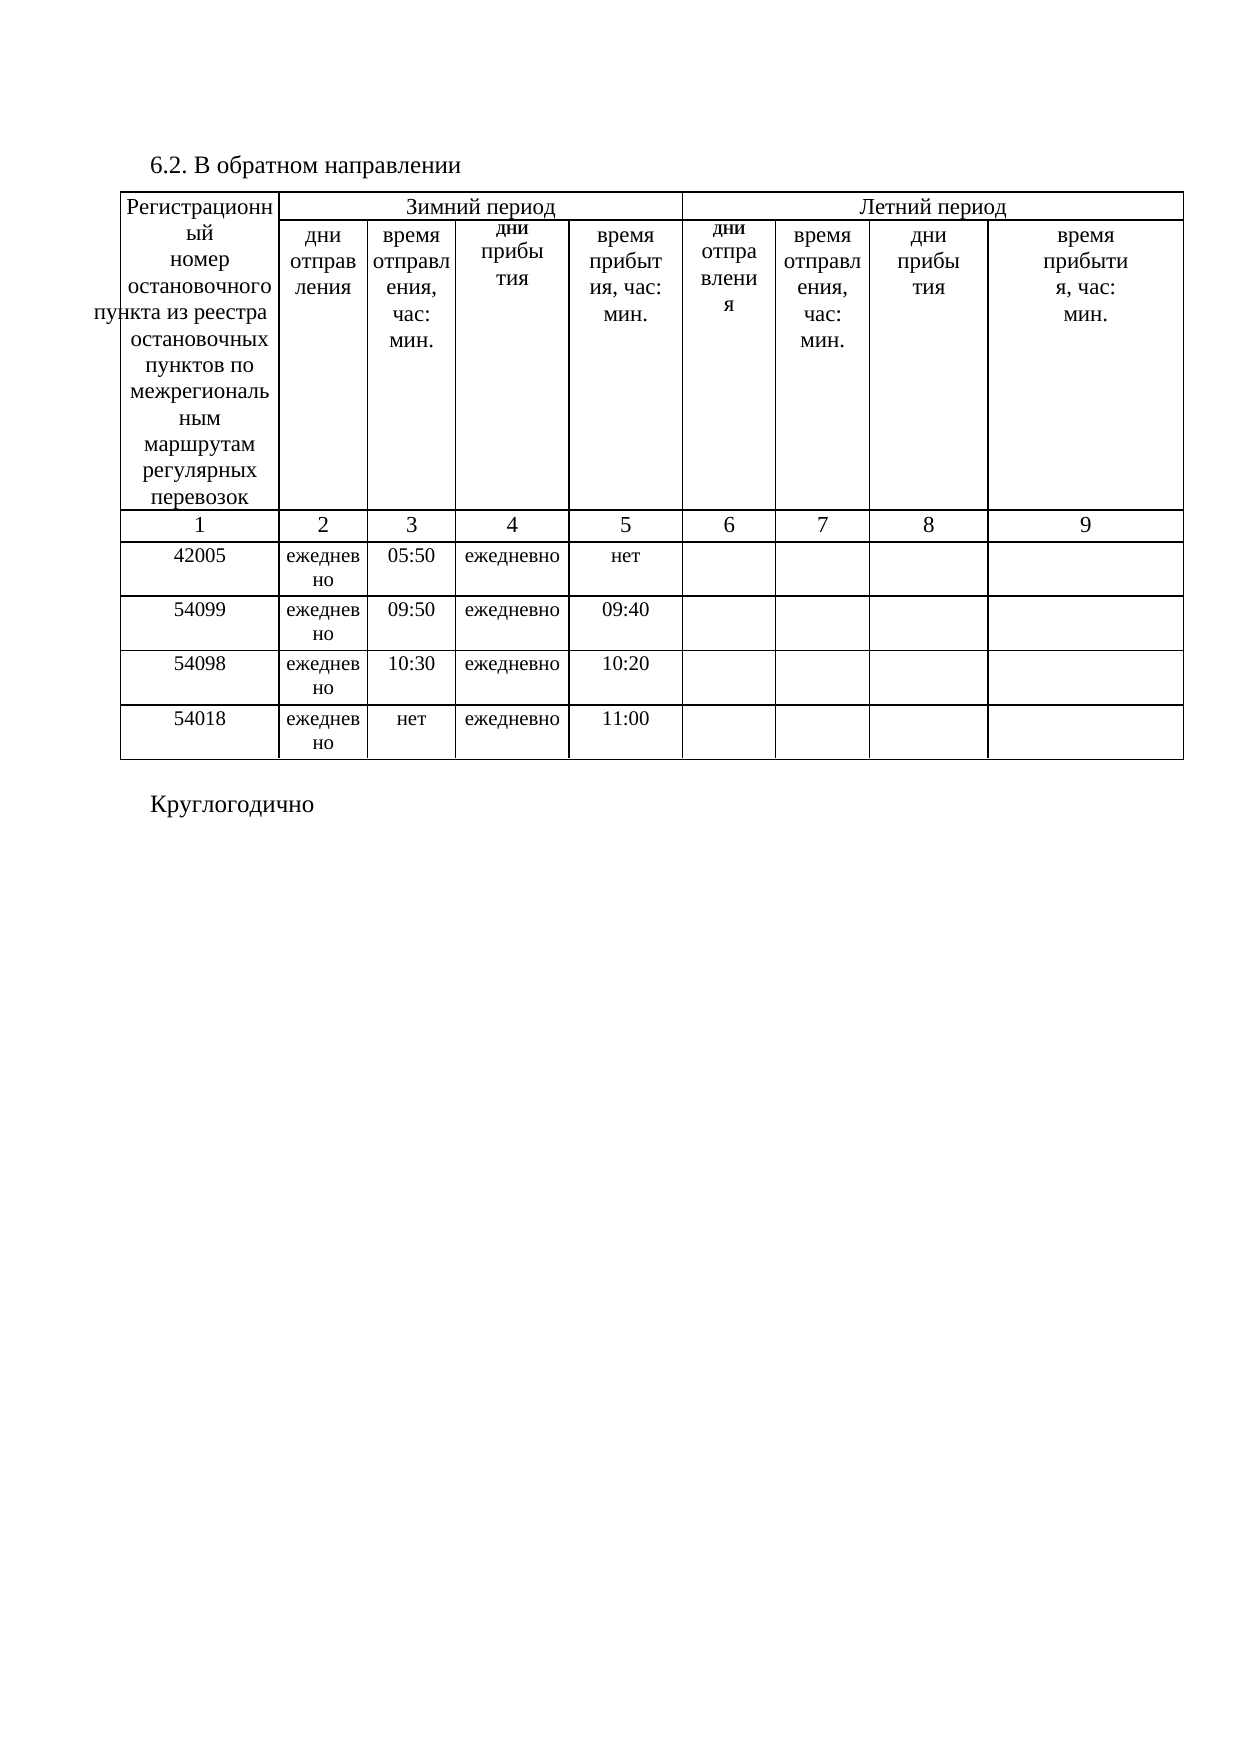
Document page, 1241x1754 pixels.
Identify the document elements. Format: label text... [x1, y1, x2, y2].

table_cell [870, 597, 987, 650]
table_cell дни прибы тия [870, 221, 987, 509]
table_cell время отправл ения, час: мин. [368, 221, 455, 509]
table_cell 09:40 [570, 597, 682, 650]
table_cell 09:50 [368, 597, 455, 650]
table_cell 2 [280, 511, 367, 541]
table_cell 1 [121, 511, 278, 541]
table_cell [989, 543, 1183, 595]
table_cell нет [368, 706, 455, 758]
table_cell 10:20 [570, 651, 682, 704]
table_cell ежедневно [280, 543, 367, 595]
table_cell ДНИ отпра влени я [683, 221, 775, 509]
table_cell [989, 651, 1183, 704]
table_cell 42005 [121, 543, 278, 595]
text Круглогодично [150, 789, 1090, 817]
table_cell 4 [456, 511, 568, 541]
table_cell [870, 651, 987, 704]
table_cell 7 [776, 511, 869, 541]
table_cell 11:00 [570, 706, 682, 758]
table_cell [989, 597, 1183, 650]
table_cell 5 [570, 511, 682, 541]
table_cell время отправл ения, час: мин. [776, 221, 869, 509]
table_cell 54098 [121, 651, 278, 704]
table_cell ежедневно [280, 597, 367, 650]
table_cell 10:30 [368, 651, 455, 704]
table_cell время прибыти я, час: мин. [989, 221, 1183, 509]
table_header Летний период [683, 193, 1183, 219]
table_cell [776, 597, 869, 650]
table_cell [683, 597, 775, 650]
table_cell [989, 706, 1183, 758]
table_cell ежедневно [456, 543, 568, 595]
table_cell время прибыт ия, час: мин. [570, 221, 682, 509]
table_cell 05:50 [368, 543, 455, 595]
table_header Регистрационный номер остановочного пункта из реестра остановочных пунктов по межрегиональным маршрутам регулярных перевозок [121, 193, 278, 509]
table_cell [683, 543, 775, 595]
text 6.2. В обратном направлении [150, 150, 1090, 179]
table_cell ежедневно [456, 651, 568, 704]
table_cell 8 [870, 511, 987, 541]
table_cell [776, 651, 869, 704]
table_cell [776, 706, 869, 758]
table_cell [683, 651, 775, 704]
table_cell ежедневно [280, 651, 367, 704]
table_cell нет [570, 543, 682, 595]
table_cell дни отправ ления [280, 221, 367, 509]
table_cell ежедневно [280, 706, 367, 758]
table_cell 54099 [121, 597, 278, 650]
table_cell 54018 [121, 706, 278, 758]
table_cell 6 [683, 511, 775, 541]
table_cell ежедневно [456, 597, 568, 650]
table_cell [870, 543, 987, 595]
table_cell [870, 706, 987, 758]
table_cell ДНИ прибы тия [456, 221, 568, 509]
table_cell 9 [989, 511, 1183, 541]
table_cell [683, 706, 775, 758]
table_cell ежедневно [456, 706, 568, 758]
table_header Зимний период [280, 193, 682, 219]
table_cell [776, 543, 869, 595]
table_cell 3 [368, 511, 455, 541]
